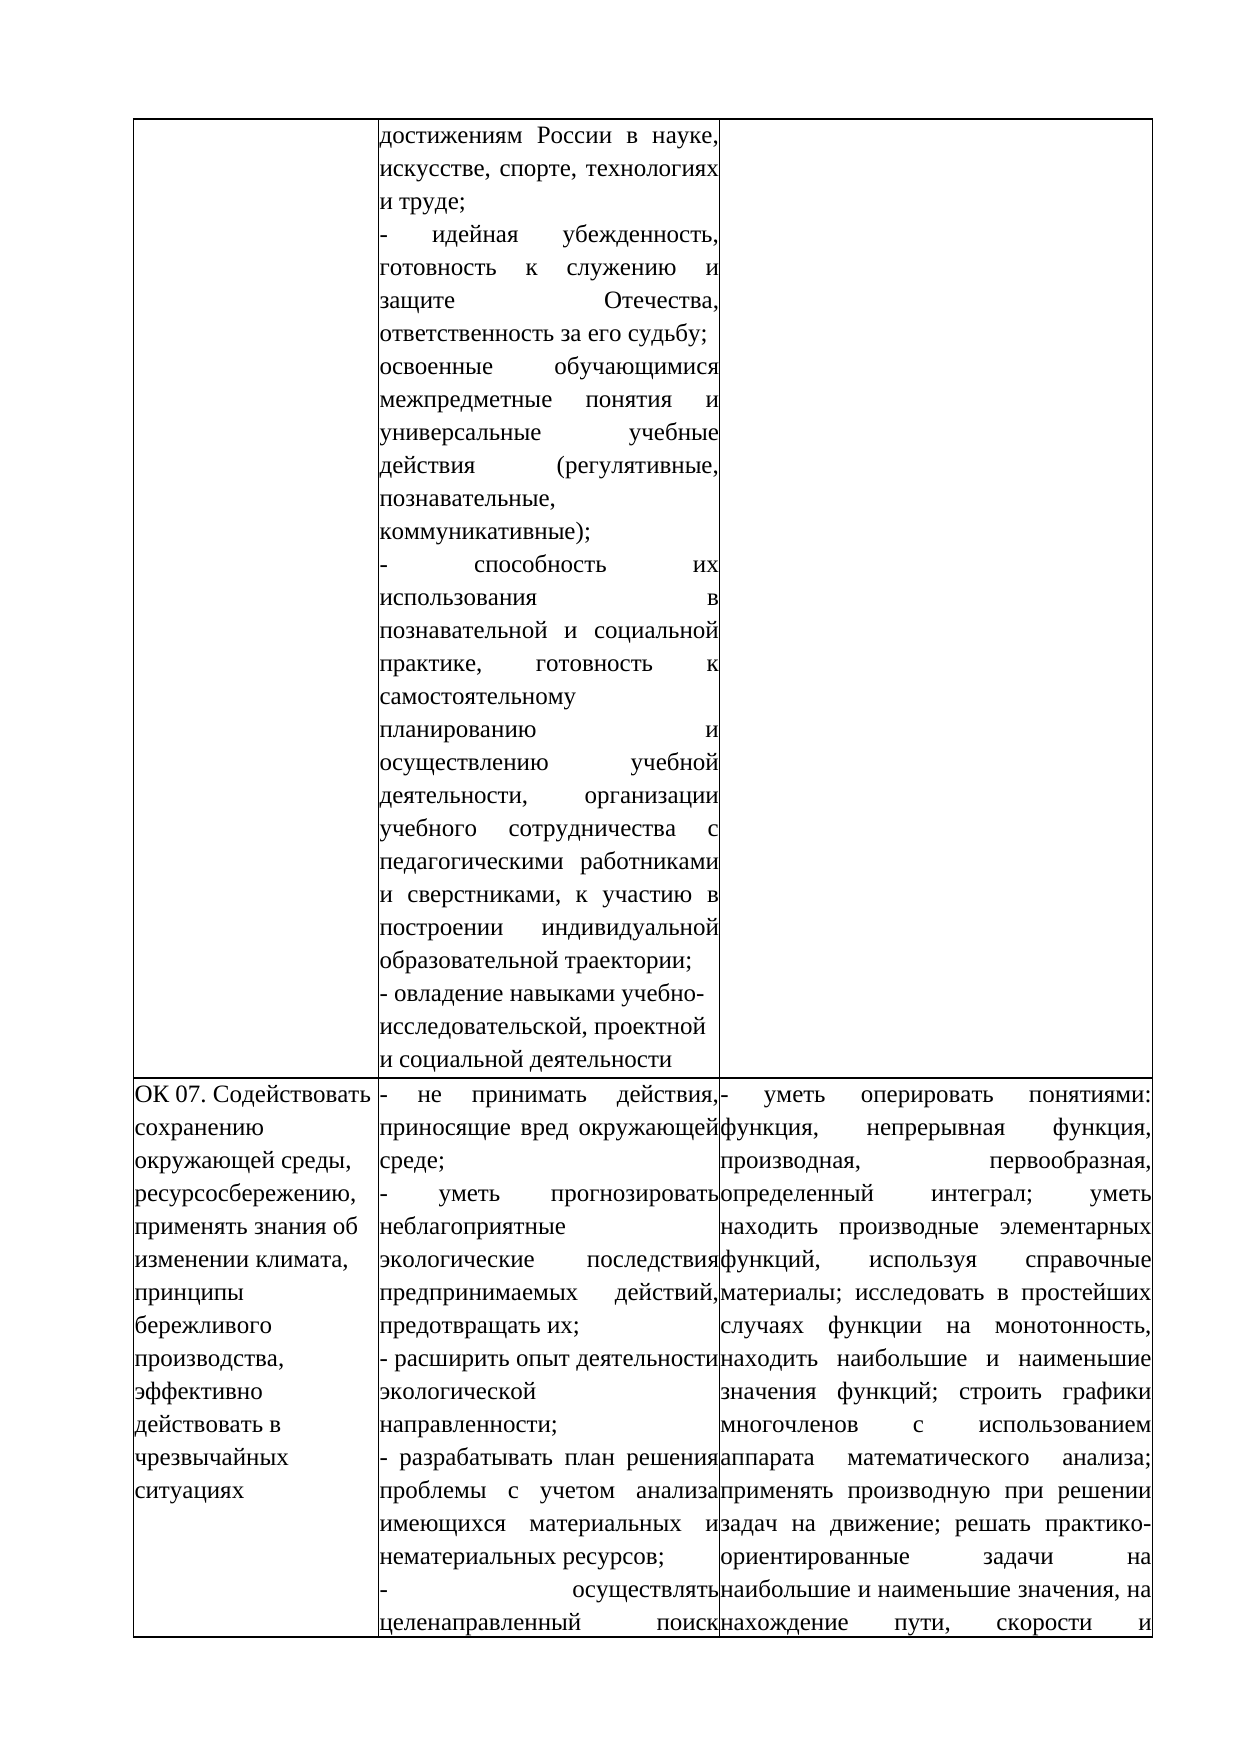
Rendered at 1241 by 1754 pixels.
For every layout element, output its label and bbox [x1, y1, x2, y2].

table_cell [379, 1079, 719, 1636]
table_cell [134, 1079, 378, 1636]
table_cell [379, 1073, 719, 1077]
table_cell [379, 120, 719, 549]
table_cell [134, 120, 378, 1077]
table_cell [720, 1079, 1152, 1636]
table_cell [720, 120, 1152, 1077]
